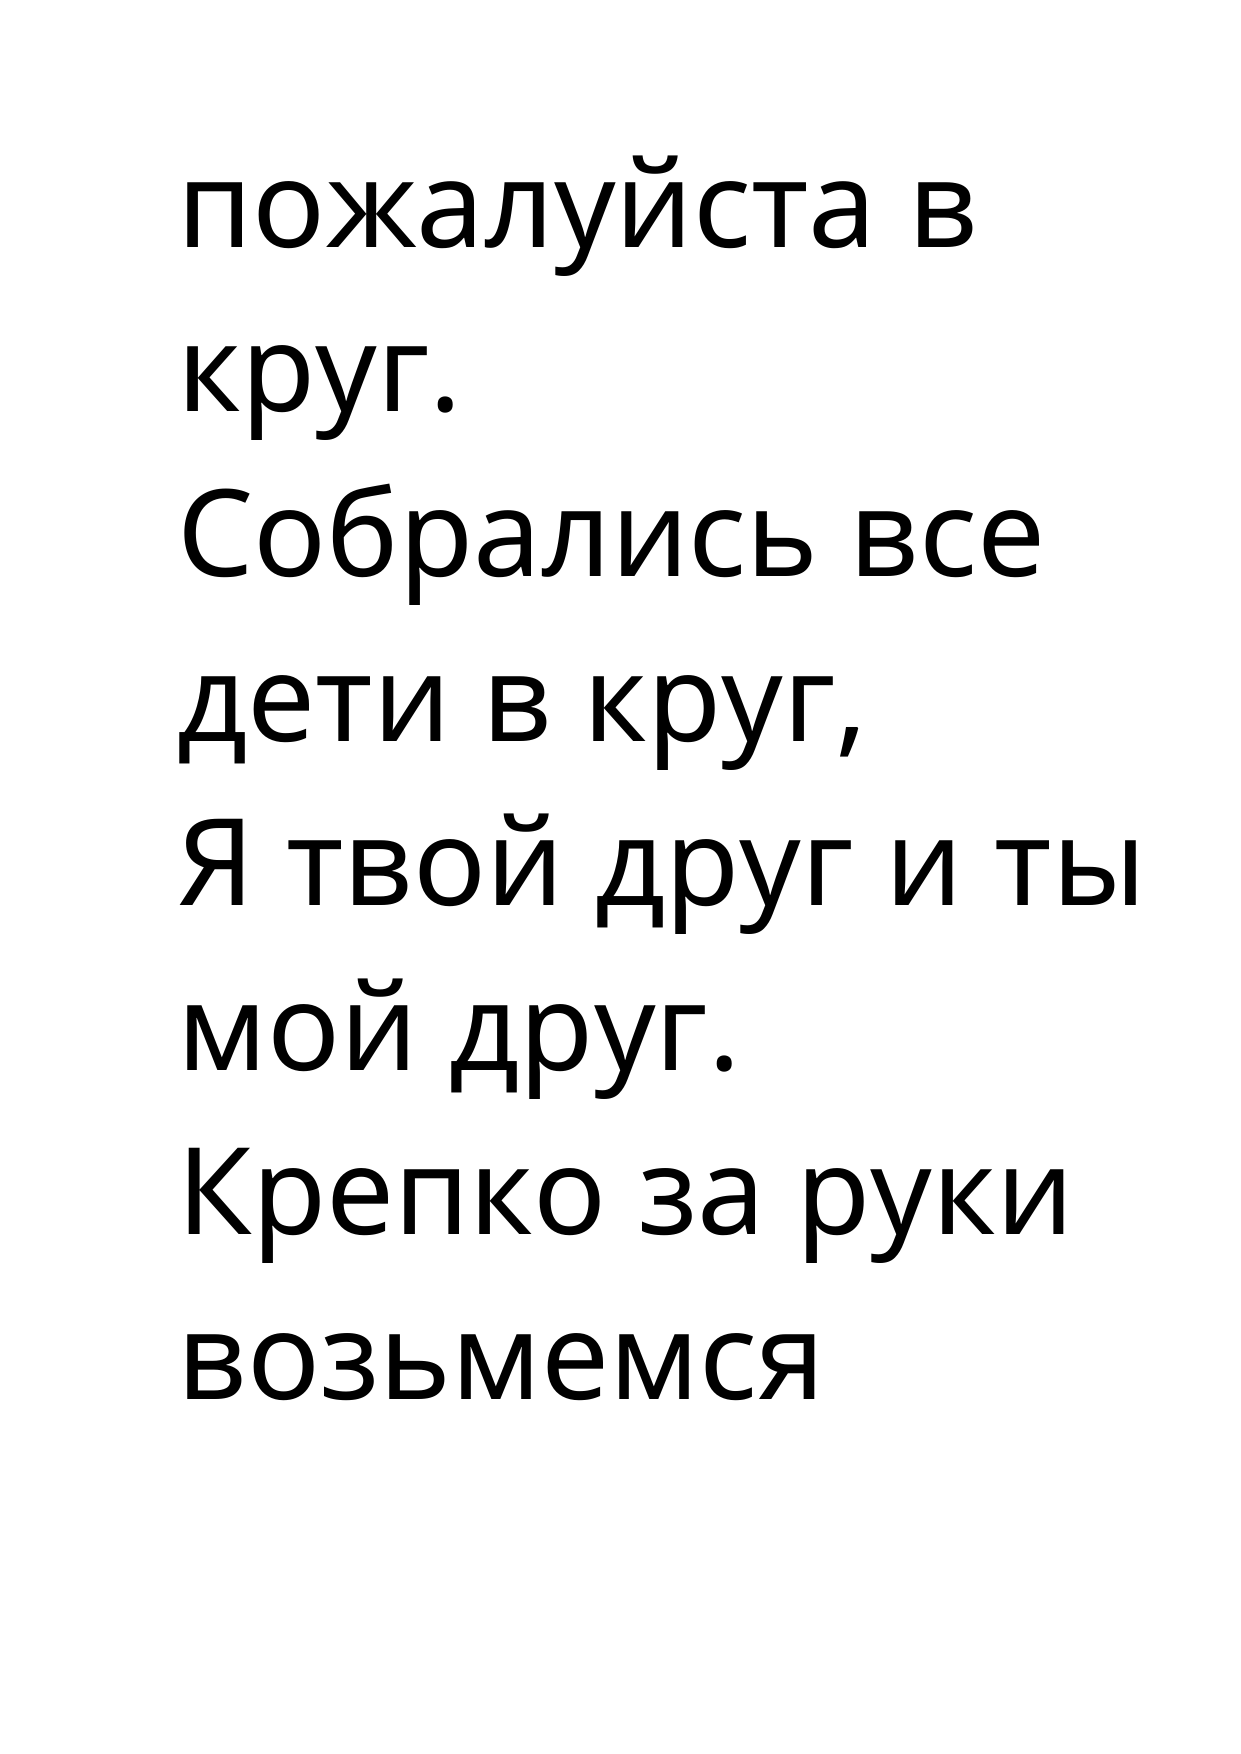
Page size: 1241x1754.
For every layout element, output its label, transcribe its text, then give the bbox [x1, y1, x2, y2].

text Собрались все дети в круг, [177, 447, 1152, 776]
text Я твой друг и ты мой друг. [177, 776, 1152, 1106]
text Крепко за руки возьмемся [177, 1106, 1152, 1435]
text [177, 118, 1152, 447]
